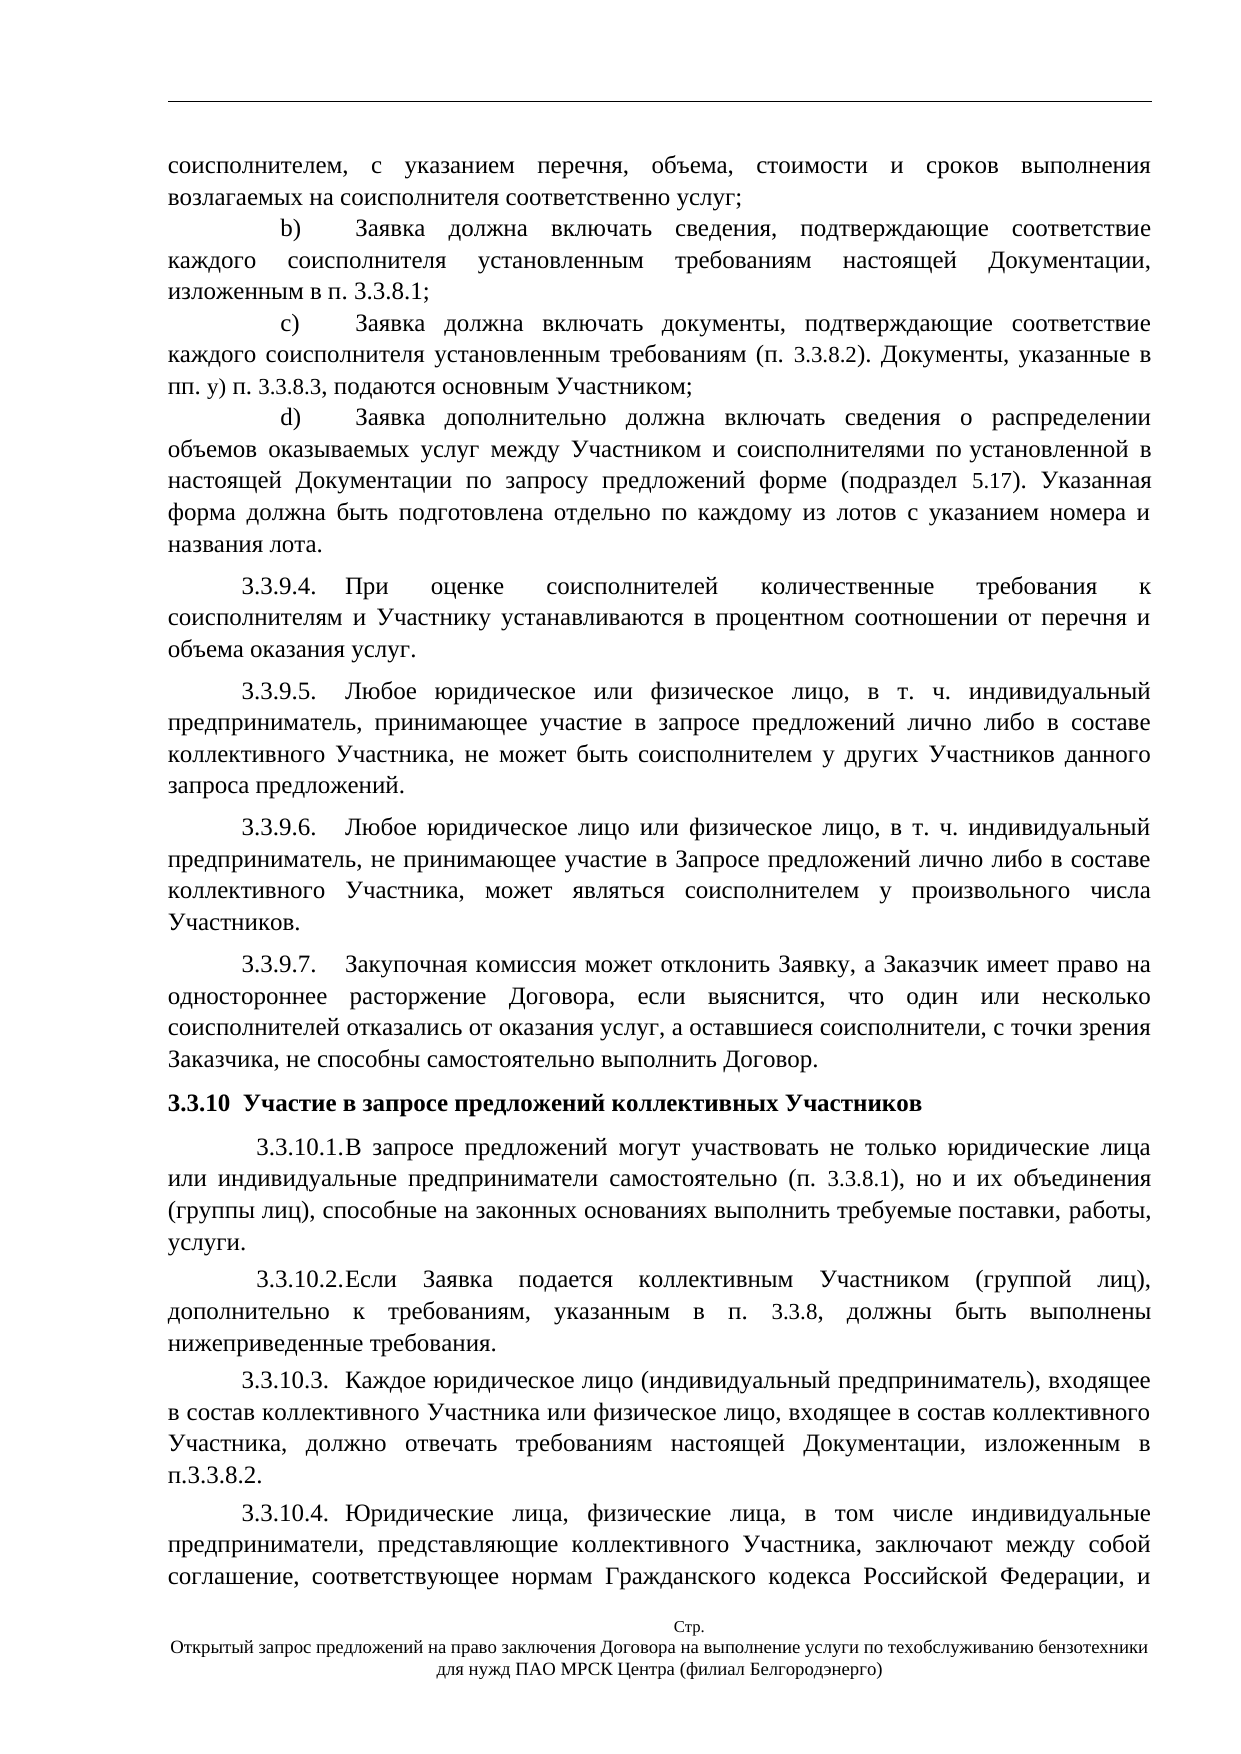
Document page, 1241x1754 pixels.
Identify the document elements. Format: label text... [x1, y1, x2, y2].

list В запросе предложений могут участвовать не только юридические лица или индивидуальные предприниматели самостоятельно (п. 3.3.8.1), но и их объединения (группы лиц), способные на законных основаниях выполнить требуемые поставки, работы, услуги. [168, 1132, 1152, 1255]
list Если Заявка подается коллективным Участником (группой лиц), дополнительно к требованиям, указанным в п. 3.3.8, должны быть выполнены нижеприведенные требования. [168, 1264, 1152, 1356]
list Заявка дополнительно должна включать сведения о распределении объемов оказываемых услуг между Участником и соисполнителями по установленной в настоящей Документации по запросу предложений форме (подраздел 5.17). Указанная форма должна быть подготовлена отдельно по каждому из лотов с указанием номера и названия лота. [168, 402, 1152, 557]
list Любое юридическое или физическое лицо, в т. ч. индивидуальный предприниматель, принимающее участие в запросе предложений лично либо в составе коллективного Участника, не может быть соисполнителем у других Участников данного запроса предложений. [168, 676, 1152, 799]
list Заявка должна включать документы, подтверждающие соответствие каждого соисполнителя установленным требованиям (п. 3.3.8.2). Документы, указанные в пп. у) п. 3.3.8.3, подаются основным Участником; [168, 308, 1152, 400]
list Закупочная комиссия может отклонить Заявку, а Заказчик имеет право на одностороннее расторжение Договора, если выяснится, что один или несколько соисполнителей отказались от оказания услуг, а оставшиеся соисполнители, с точки зрения Заказчика, не способны самостоятельно выполнить Договор. [168, 949, 1152, 1073]
list Любое юридическое лицо или физическое лицо, в т. ч. индивидуальный предприниматель, не принимающее участие в Запросе предложений лично либо в составе коллективного Участника, может являться соисполнителем у произвольного числа Участников. [168, 812, 1152, 936]
list При оценке соисполнителей количественные требования к соисполнителям и Участнику устанавливаются в процентном соотношении от перечня и объема оказания услуг. [168, 571, 1152, 663]
list Каждое юридическое лицо (индивидуальный предприниматель), входящее в состав коллективного Участника или физическое лицо, входящее в состав коллективного Участника, должно отвечать требованиям настоящей Документации, изложенным в п.3.3.8.2. [168, 1365, 1152, 1489]
list Заявка должна включать сведения, подтверждающие соответствие каждого соисполнителя установленным требованиям настоящей Документации, изложенным в п. 3.3.8.1; [168, 213, 1152, 305]
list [168, 150, 1152, 210]
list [168, 1498, 1152, 1590]
subtitle Участие в запросе предложений коллективных Участников [168, 1088, 1152, 1117]
